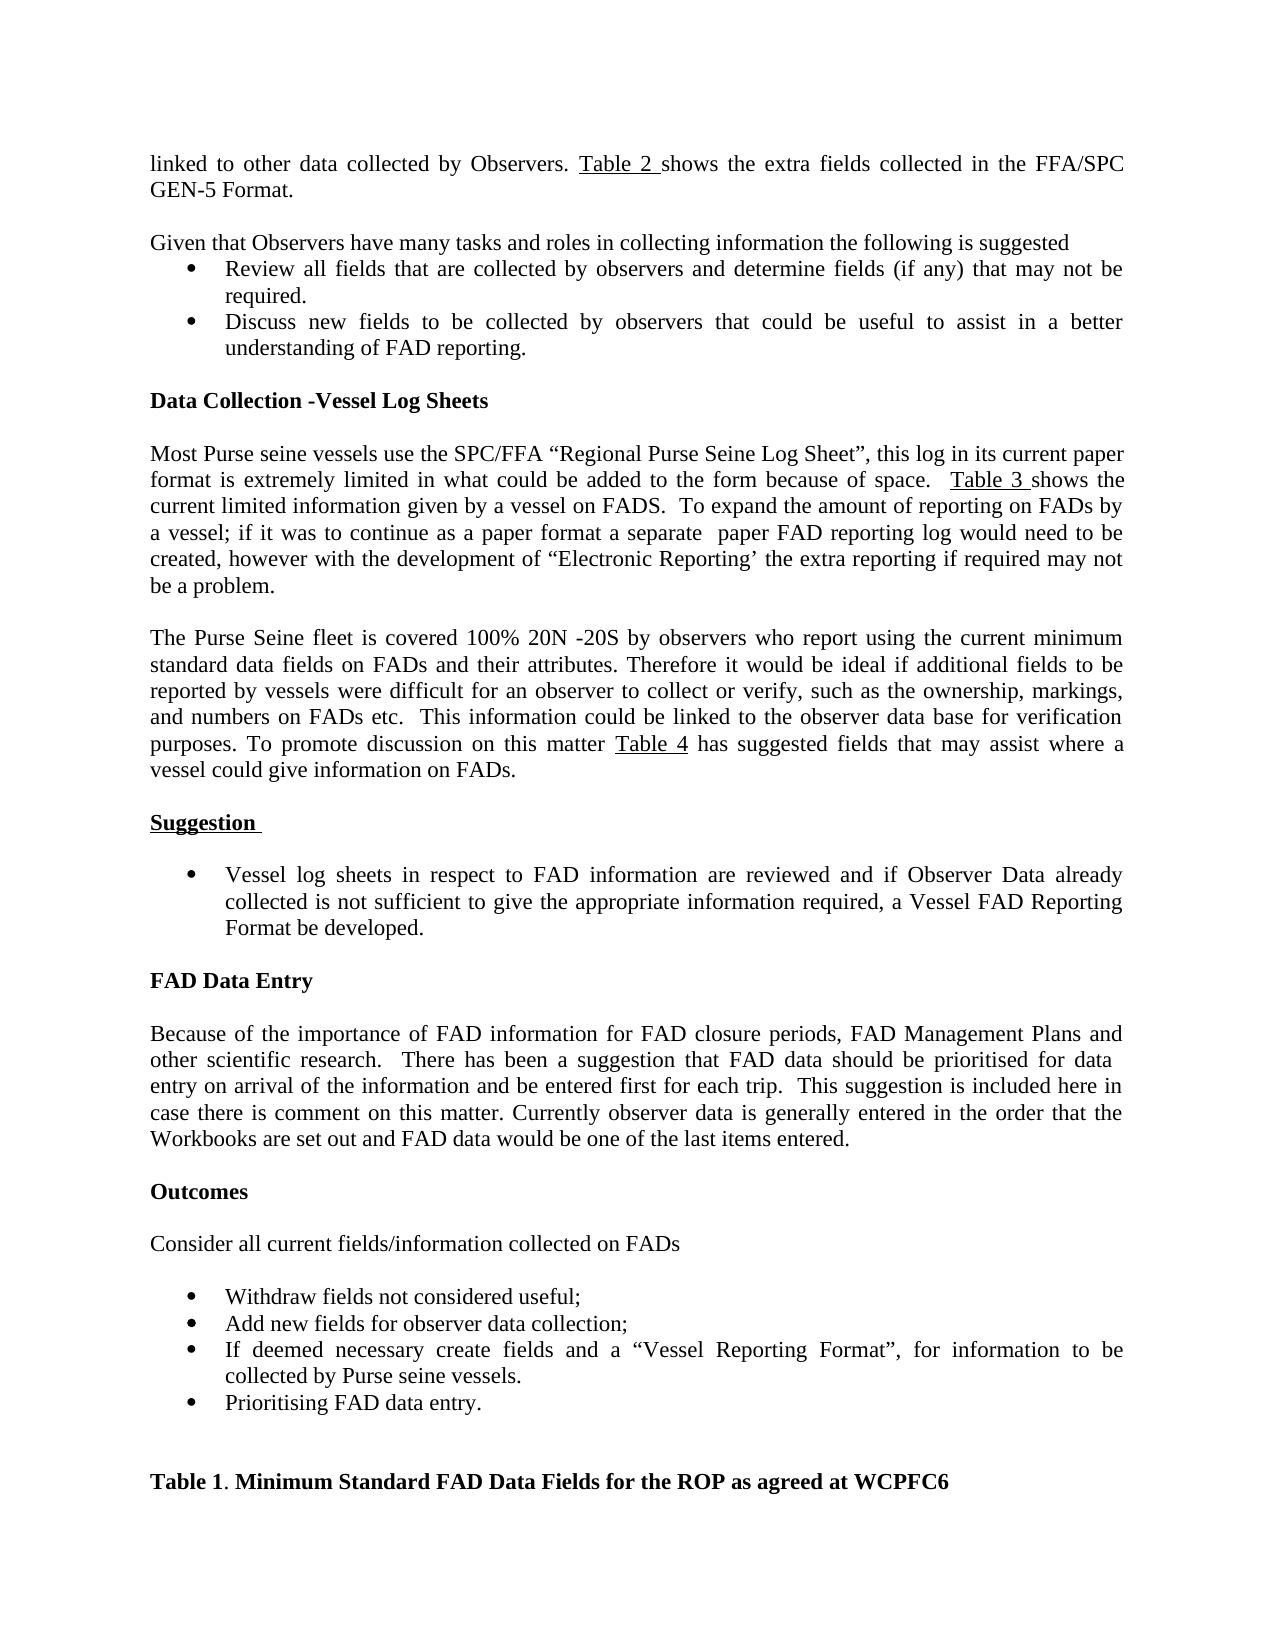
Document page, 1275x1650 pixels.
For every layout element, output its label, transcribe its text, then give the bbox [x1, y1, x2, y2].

text Most Purse seine vessels use the SPC/FFA “Regional Purse Seine Log Sheet”, this log in its current paper format is extremely limited in what could be added to the form because of space. Table 3 shows the current limited information given by a vessel on FADS. To expand the amount of reporting on FADs by a vessel; if it was to continue as a paper format a separate paper FAD reporting log would need to be created, however with the development of “Electronic Reporting’ the extra reporting if required may not be a problem. [150, 440, 1125, 598]
text Suggestion [150, 809, 1125, 835]
text Because of the importance of FAD information for FAD closure periods, FAD Management Plans and other scientific research. There has been a suggestion that FAD data should be prioritised for data entry on arrival of the information and be entered first for each trip. This suggestion is included here in case there is comment on this matter. Currently observer data is generally entered in the order that the Workbooks are set out and FAD data would be one of the last items entered. [150, 1020, 1125, 1151]
text Table 1. Minimum Standard FAD Data Fields for the ROP as agreed at WCPFC6 [150, 1468, 1125, 1494]
list Withdraw fields not considered useful; [187, 1283, 1125, 1309]
list If deemed necessary create fields and a “Vessel Reporting Format”, for information to be collected by Purse seine vessels. [187, 1336, 1125, 1389]
text Data Collection -Vessel Log Sheets [150, 387, 1125, 413]
list Vessel log sheets in respect to FAD information are reviewed and if Observer Data already collected is not sufficient to give the appropriate information required, a Vessel FAD Reporting Format be developed. [187, 862, 1125, 941]
list Add new fields for observer data collection; [187, 1309, 1125, 1336]
text FAD Data Entry [150, 967, 1125, 993]
text Consider all current fields/information collected on FADs [150, 1231, 1125, 1257]
text The Purse Seine fleet is covered 100% 20N -20S by observers who report using the current minimum standard data fields on FADs and their attributes. Therefore it would be ideal if additional fields to be reported by vessels were difficult for an observer to collect or verify, such as the ownership, markings, and numbers on FADs etc. This information could be linked to the observer data base for verification purposes. To promote discussion on this matter Table 4 has suggested fields that may assist where a vessel could give information on FADs. [150, 624, 1125, 782]
text Outcomes [150, 1178, 1125, 1204]
list Prioritising FAD data entry. [187, 1389, 1125, 1415]
text Given that Observers have many tasks and roles in collecting information the following is suggested [150, 229, 1125, 255]
list Discuss new fields to be collected by observers that could be useful to assist in a better understanding of FAD reporting. [187, 308, 1125, 361]
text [150, 150, 1125, 203]
list Review all fields that are collected by observers and determine fields (if any) that may not be required. [187, 255, 1125, 308]
